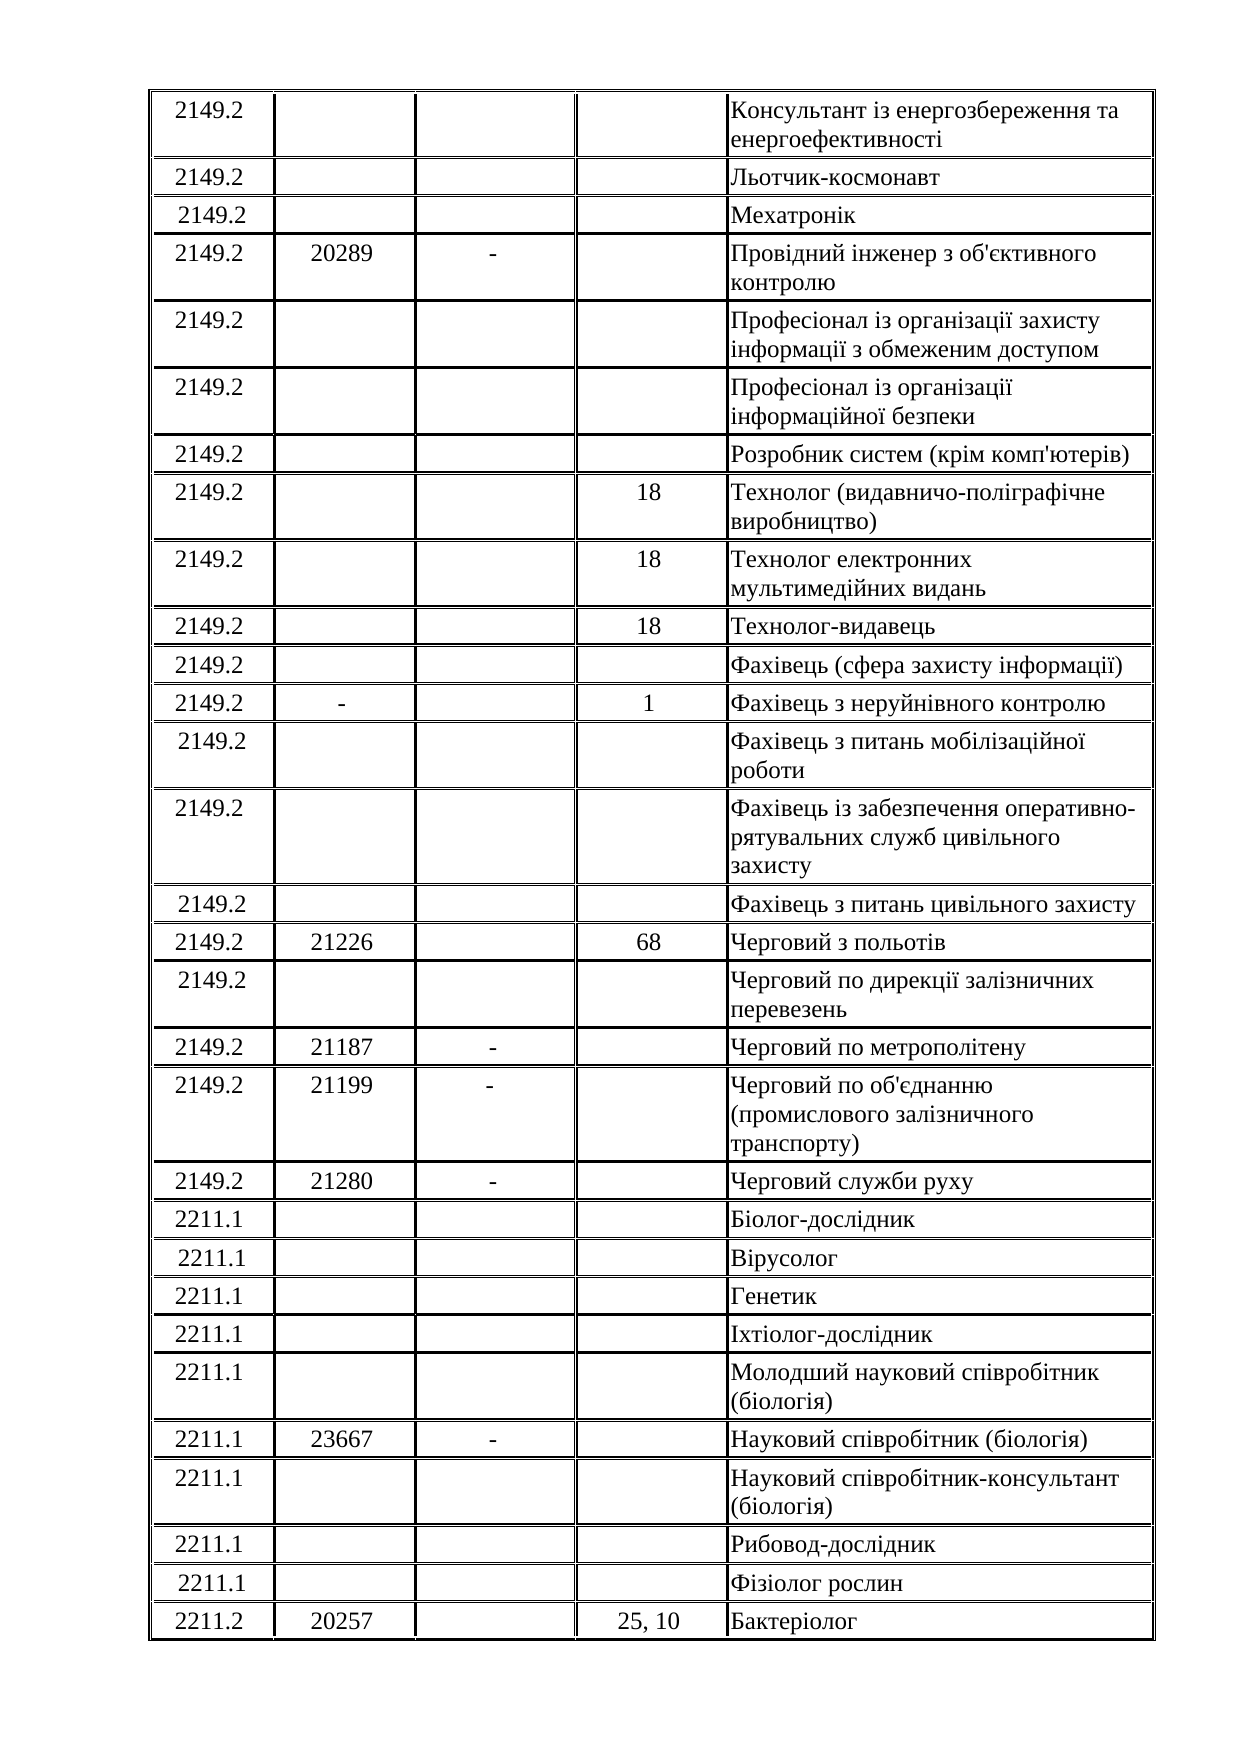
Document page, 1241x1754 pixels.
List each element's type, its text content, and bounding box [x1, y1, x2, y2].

table_cell 2149.2 [150, 921, 274, 959]
table_cell [276, 723, 414, 787]
table_cell 2149.2 [152, 538, 273, 605]
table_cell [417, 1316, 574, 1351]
table_cell 18 [578, 609, 726, 643]
table_cell [417, 685, 574, 720]
table_cell 21187 [276, 1029, 414, 1064]
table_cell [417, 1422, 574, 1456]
table_cell [578, 302, 726, 366]
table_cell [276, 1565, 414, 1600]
table_cell Фахівець (сфера захисту інформації) [729, 643, 1153, 682]
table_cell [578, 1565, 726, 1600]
table_cell [276, 790, 414, 882]
table_cell [417, 962, 574, 1026]
table_cell - [417, 1029, 574, 1064]
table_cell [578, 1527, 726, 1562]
table_cell 18 [578, 475, 726, 538]
table_cell - [276, 685, 414, 720]
table_cell 2211.1 [152, 1236, 273, 1274]
table_cell [578, 723, 726, 787]
table_cell [417, 647, 574, 682]
table_cell Черговий по об'єднанню (промислового залізничного транспорту) [729, 1064, 1153, 1160]
table_cell Розробник систем (крім комп'ютерів) [729, 433, 1154, 471]
table_cell [276, 197, 414, 232]
table_cell [417, 475, 574, 538]
table_cell 2211.1 [152, 1198, 273, 1236]
table_cell 21226 [276, 924, 414, 959]
table_cell [276, 962, 414, 1026]
table_cell 2149.2 [152, 959, 273, 1026]
table_cell [417, 302, 574, 366]
table_cell 2149.2 [152, 1026, 273, 1064]
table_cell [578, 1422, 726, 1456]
table_cell 2149.2 [152, 471, 273, 538]
table_cell [578, 436, 726, 471]
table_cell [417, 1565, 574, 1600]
table_cell 18 [578, 542, 726, 605]
table_cell [276, 647, 414, 682]
table_cell [578, 159, 726, 194]
table_cell [276, 886, 414, 921]
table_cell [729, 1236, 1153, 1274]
table_cell 2149.2 [152, 1160, 273, 1198]
table_cell [417, 1202, 574, 1236]
table_cell [276, 1240, 414, 1274]
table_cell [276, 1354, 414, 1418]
table_cell 68 [578, 924, 726, 959]
table_cell 2149.2 [150, 194, 274, 232]
table_cell - [417, 1068, 574, 1160]
table_cell [417, 609, 574, 643]
table_cell 2149.2 [152, 299, 273, 366]
table_cell 20289 [276, 235, 414, 299]
table_cell [276, 609, 414, 643]
table_cell Технолог (видавничо-поліграфічне виробництво) [729, 471, 1153, 538]
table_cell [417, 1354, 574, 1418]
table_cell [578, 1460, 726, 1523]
table_cell [578, 197, 726, 232]
table_cell [417, 790, 574, 882]
table_cell [578, 235, 726, 299]
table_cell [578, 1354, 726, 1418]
table_cell 21199 [276, 1068, 414, 1160]
table_cell 2149.2 [152, 605, 273, 643]
table_cell [578, 647, 726, 682]
table_cell Мехатронік [727, 194, 1154, 232]
table_cell 2149.2 [152, 90, 274, 156]
table_cell 2149.2 [152, 1064, 273, 1160]
table_cell [578, 790, 726, 882]
table_cell [276, 436, 414, 471]
table_cell Фахівець з питань цивільного захисту [729, 883, 1153, 921]
table_cell [578, 886, 726, 921]
table_cell 2149.2 [150, 787, 274, 882]
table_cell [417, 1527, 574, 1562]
table_cell 2149.2 [152, 232, 273, 299]
table_cell Черговий служби руху [729, 1160, 1152, 1198]
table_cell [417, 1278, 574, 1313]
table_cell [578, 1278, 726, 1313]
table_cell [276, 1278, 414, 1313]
table_cell [417, 436, 574, 471]
table_cell [417, 542, 574, 605]
table_cell 2149.2 [150, 682, 274, 720]
table_cell [276, 475, 414, 538]
table_cell 2149.2 [150, 433, 273, 471]
table_cell Технолог-видавець [729, 605, 1153, 643]
table_cell [276, 302, 414, 366]
table_cell Професіонал із організації захисту інформації з обмеженим доступом [729, 299, 1152, 366]
table_cell 2149.2 [152, 366, 273, 433]
table_cell [417, 886, 574, 921]
table_cell 2149.2 [152, 643, 273, 682]
table_cell [578, 1068, 726, 1160]
table_cell - [417, 1163, 574, 1198]
table_cell Фахівець з неруйнівного контролю [727, 682, 1154, 720]
table_cell - [417, 235, 574, 299]
table_cell [276, 369, 414, 433]
table_cell [576, 92, 727, 156]
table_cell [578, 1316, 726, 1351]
table_cell [415, 90, 576, 156]
table_cell [578, 1029, 726, 1064]
table_cell 21280 [276, 1163, 414, 1198]
table_cell 2149.2 [150, 720, 274, 787]
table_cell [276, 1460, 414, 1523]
table_cell 2149.2 [150, 156, 274, 194]
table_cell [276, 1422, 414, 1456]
table_cell [417, 924, 574, 959]
table_cell Фахівець з питань мобілізаційної роботи [727, 720, 1154, 787]
table_cell Льотчик-космонавт [727, 156, 1154, 194]
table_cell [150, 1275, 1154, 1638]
table_cell [276, 1202, 414, 1236]
table_cell Провідний інженер з об'єктивного контролю [729, 232, 1152, 299]
table_cell [578, 1202, 726, 1236]
table_cell 2149.2 [152, 883, 273, 921]
table_cell Фахівець із забезпечення оперативно-рятувальних служб цивільного захисту [727, 787, 1154, 882]
table_cell Черговий по метрополітену [729, 1026, 1152, 1064]
table_cell Професіонал із організації інформаційної безпеки [729, 366, 1152, 433]
table_cell 1 [578, 685, 726, 720]
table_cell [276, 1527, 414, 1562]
table_cell [578, 962, 726, 1026]
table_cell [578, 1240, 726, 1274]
table_cell [274, 92, 415, 156]
table_cell [417, 159, 574, 194]
table_cell [578, 369, 726, 433]
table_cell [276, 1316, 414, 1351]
table_cell [417, 369, 574, 433]
table_cell Черговий по дирекції залізничних перевезень [729, 959, 1152, 1026]
table_cell [578, 1163, 726, 1198]
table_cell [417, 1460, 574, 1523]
table_cell Черговий з польотів [727, 921, 1154, 959]
table_cell [276, 159, 414, 194]
table_cell Біолог-дослідник [729, 1198, 1153, 1236]
table_cell Технолог електронних мультимедійних видань [729, 538, 1153, 605]
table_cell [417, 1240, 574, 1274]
table_cell [417, 197, 574, 232]
table_cell Консультант із енергозбереження та енергоефективності [727, 92, 1152, 156]
table_cell [276, 542, 414, 605]
table_cell [417, 723, 574, 787]
